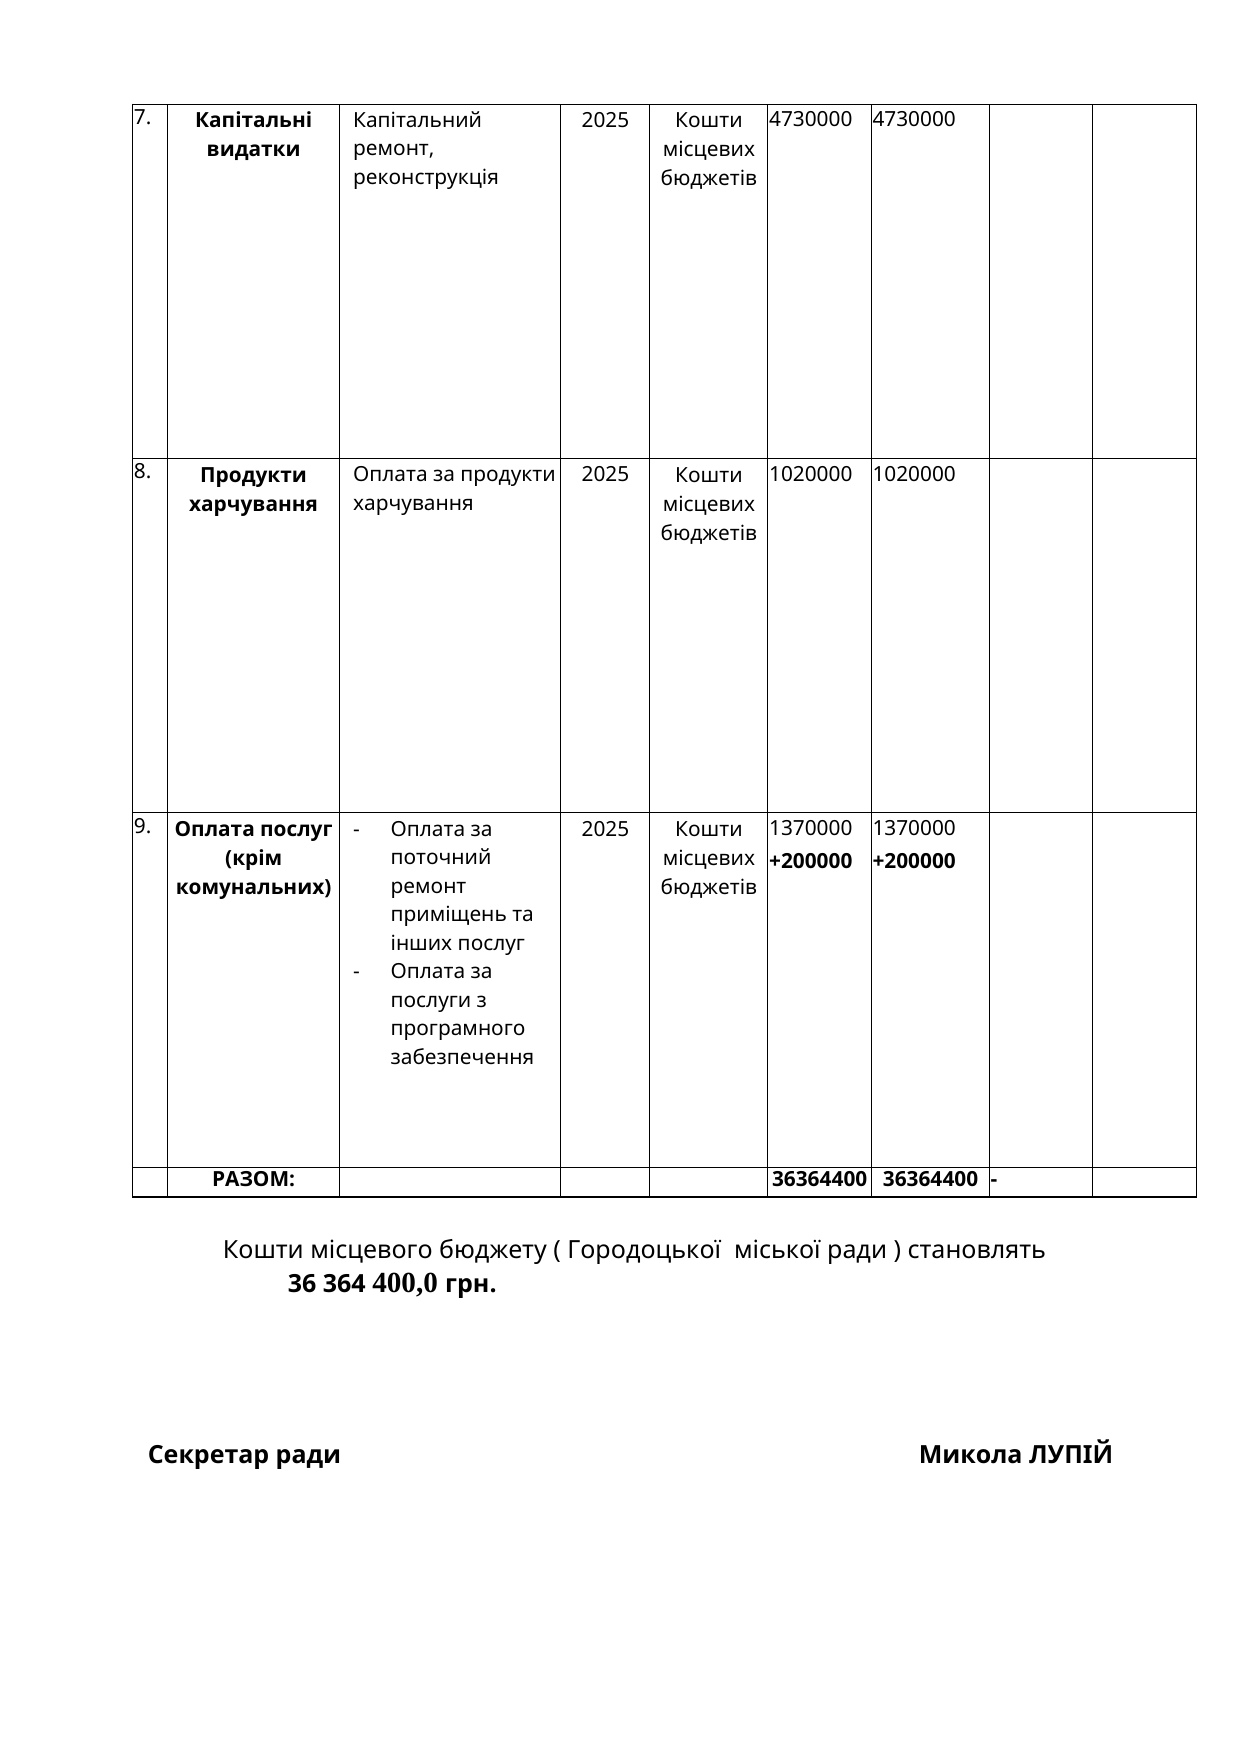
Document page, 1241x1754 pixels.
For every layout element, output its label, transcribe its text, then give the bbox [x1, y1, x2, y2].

table_cell [1093, 1168, 1196, 1196]
table_cell [1093, 813, 1196, 1167]
text 36 364 400,0 грн. [148, 1266, 1181, 1300]
table_cell Продукти харчування [168, 459, 339, 812]
table_cell 36364400 [872, 1168, 989, 1196]
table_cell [650, 105, 767, 458]
table_cell 2025 [561, 105, 649, 458]
table_cell 1370000 +200000 [768, 813, 871, 1167]
text Секретар ради Микола ЛУПІЙ [148, 1436, 1181, 1471]
table_cell 2025 [561, 459, 649, 812]
table_cell Оплата за продукти харчування [340, 459, 560, 812]
table_cell Оплата послуг (крім комунальних) [168, 813, 339, 1167]
table_cell Оплата за поточний ремонт приміщень та інших послуг Оплата за послуги з програмного забезпечення [340, 813, 560, 1167]
table_cell [990, 813, 1092, 1167]
table_cell - [990, 1168, 1092, 1196]
text Кошти місцевого бюджету ( Городоцької міської ради ) становлять [148, 1232, 1181, 1266]
table_cell [561, 1168, 649, 1196]
table_cell 1370000 +200000 [872, 813, 989, 1167]
table_cell РАЗОМ: [168, 1168, 339, 1196]
table_cell Кошти місцевих бюджетів [650, 459, 767, 812]
table_cell Капітальний ремонт, реконструкція [340, 105, 560, 458]
table_cell Капітальні видатки [168, 105, 339, 458]
table_cell [1093, 459, 1196, 812]
table_cell 4730000 [768, 105, 871, 458]
table_cell 4730000 [872, 105, 989, 458]
table_cell Кошти місцевих бюджетів [650, 813, 767, 1167]
table_cell 9. [133, 813, 167, 1167]
table_cell 8. [133, 459, 167, 812]
table_cell [133, 1168, 167, 1196]
table_cell 1020000 [768, 459, 871, 812]
table_cell [1093, 105, 1196, 458]
table_cell 1020000 [872, 459, 989, 812]
table_cell 2025 [561, 813, 649, 1167]
table_cell [990, 105, 1092, 458]
table_cell [650, 1168, 767, 1196]
table_cell 36364400 [768, 1168, 871, 1196]
table_cell 7. [133, 105, 167, 458]
table_cell [990, 459, 1092, 812]
table_cell [340, 1168, 560, 1196]
